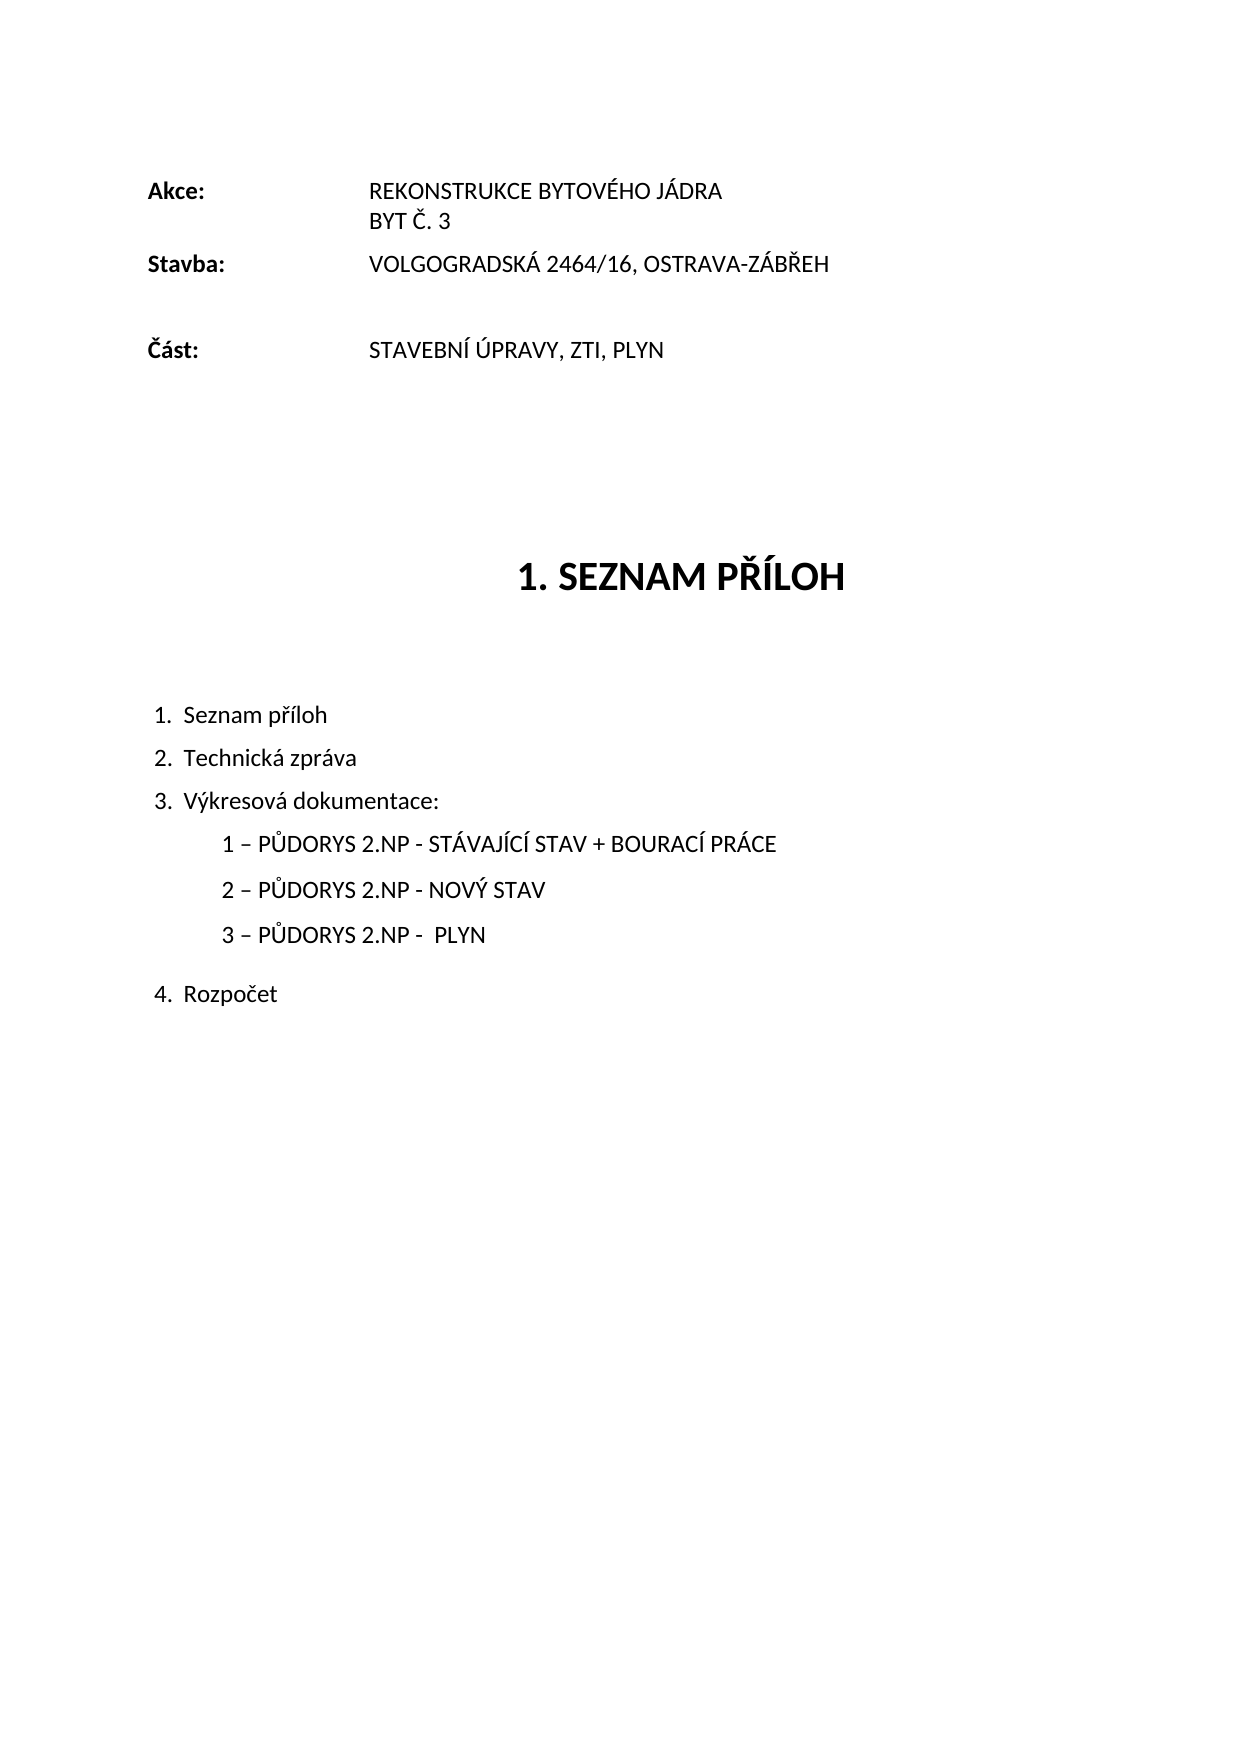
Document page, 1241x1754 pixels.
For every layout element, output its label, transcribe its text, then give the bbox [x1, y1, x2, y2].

text 1. SEZNAM PŘÍLOH [441, 550, 1107, 601]
list Výkresová dokumentace: [154, 785, 1107, 816]
text 3 – PŮDORYS 2.NP - PLYN [148, 919, 1107, 950]
text 2 – PŮDORYS 2.NP - NOVÝ STAV [148, 874, 1107, 904]
text Akce: REKONSTRUKCE BYTOVÉHO JÁDRA [148, 175, 1107, 206]
text 1. Seznam příloh [148, 699, 1107, 729]
list Rozpočet [154, 978, 1107, 1008]
text BYT Č. 3 [148, 206, 1107, 236]
list Technická zpráva [154, 742, 1107, 773]
text Stavba: VOLGOGRADSKÁ 2464/16, OSTRAVA-ZÁBŘEH [148, 248, 1107, 279]
text 1 – PŮDORYS 2.NP - STÁVAJÍCÍ STAV + BOURACÍ PRÁCE [148, 828, 1107, 859]
text Část: STAVEBNÍ ÚPRAVY, ZTI, PLYN [148, 334, 1107, 365]
